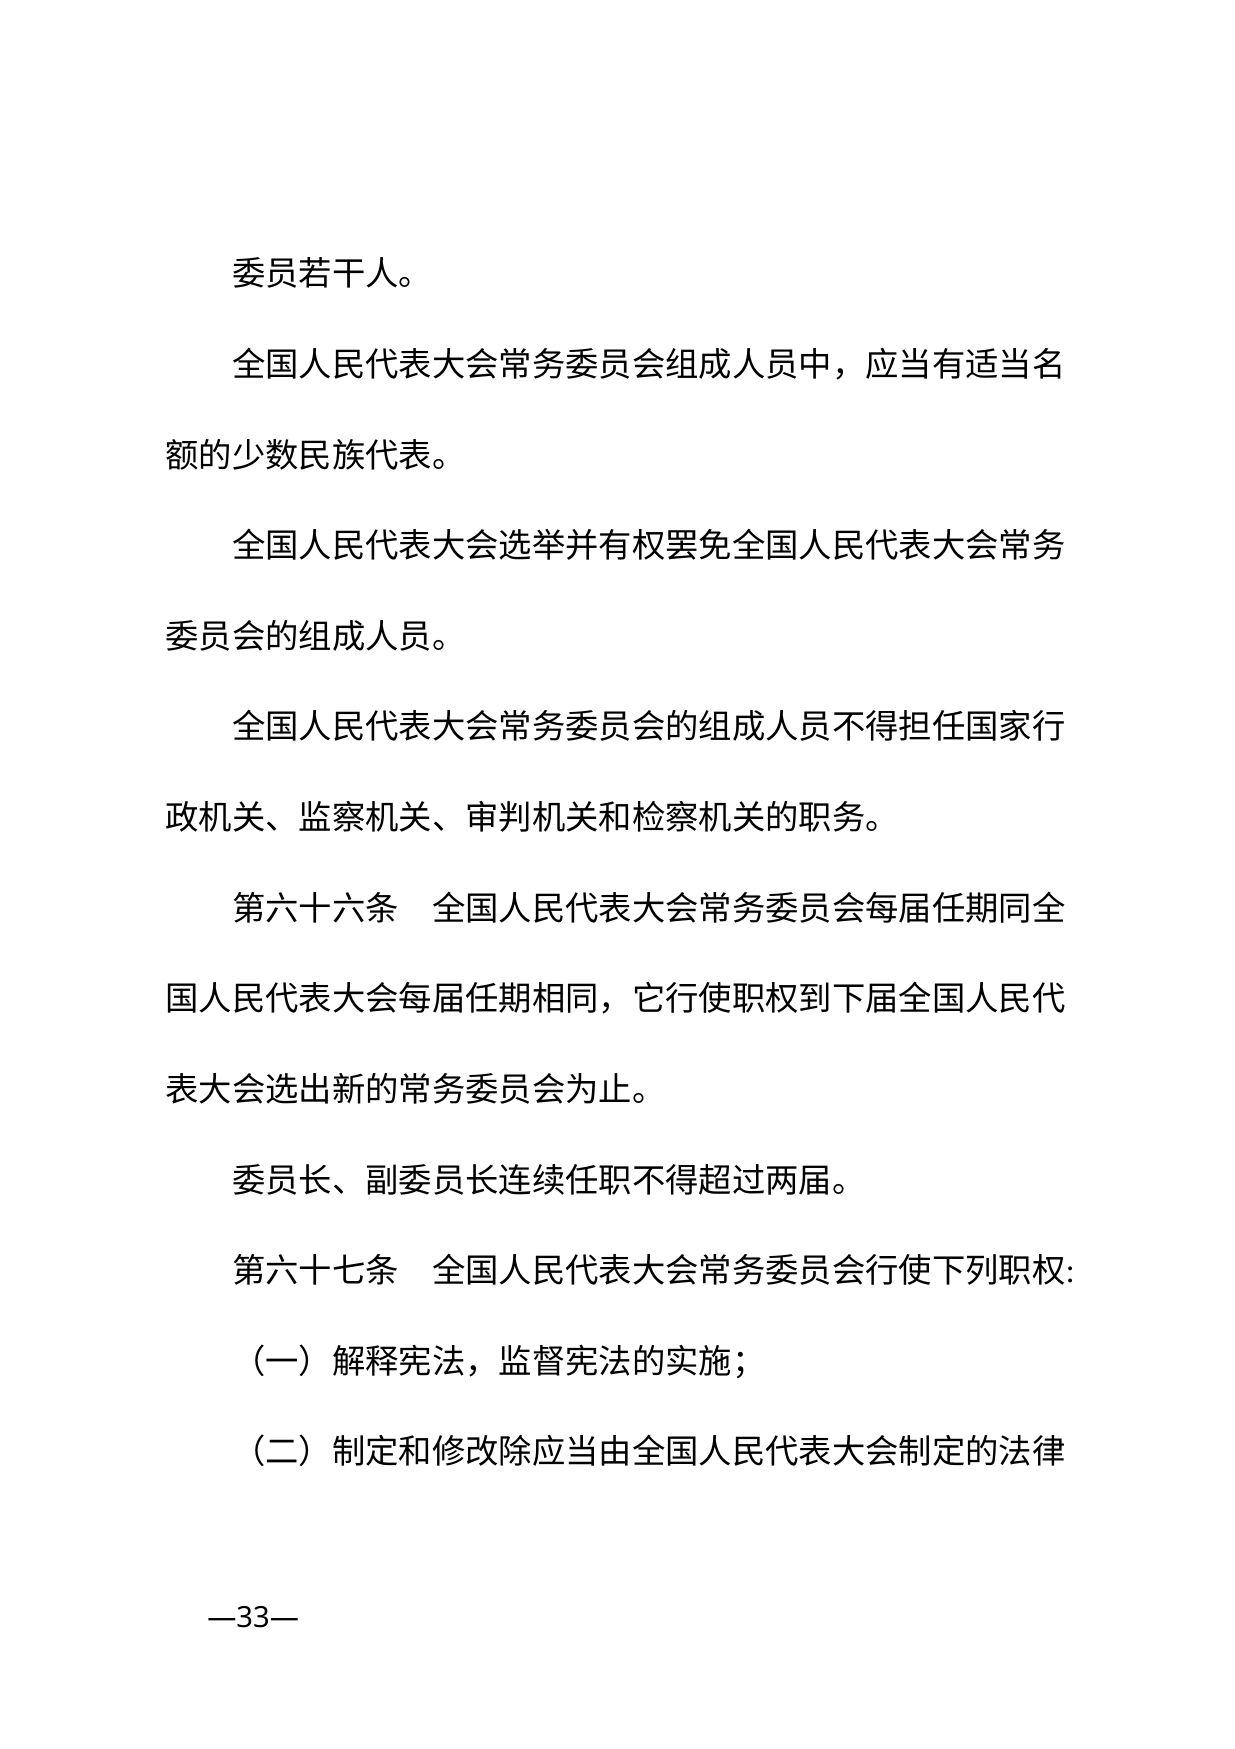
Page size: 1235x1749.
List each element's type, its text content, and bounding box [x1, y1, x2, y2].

text 第六十七条 全国人民代表大会常务委员会行使下列职权: [165, 1223, 1087, 1313]
text （一）解释宪法，监督宪法的实施； [165, 1313, 1087, 1404]
text 第六十六条 全国人民代表大会常务委员会每届任期同全国人民代表大会每届任期相同，它行使职权到下届全国人民代表大会选出新的常务委员会为止。 [165, 860, 1087, 1132]
text 委员长、副委员长连续任职不得超过两届。 [165, 1132, 1087, 1223]
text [165, 1404, 1087, 1495]
text 全国人民代表大会常务委员会的组成人员不得担任国家行政机关、监察机关、审判机关和检察机关的职务。 [165, 679, 1087, 860]
text 全国人民代表大会选举并有权罢免全国人民代表大会常务委员会的组成人员。 [165, 498, 1087, 679]
text 全国人民代表大会常务委员会组成人员中，应当有适当名额的少数民族代表。 [165, 317, 1087, 498]
text 委员若干人。 [165, 226, 1087, 317]
